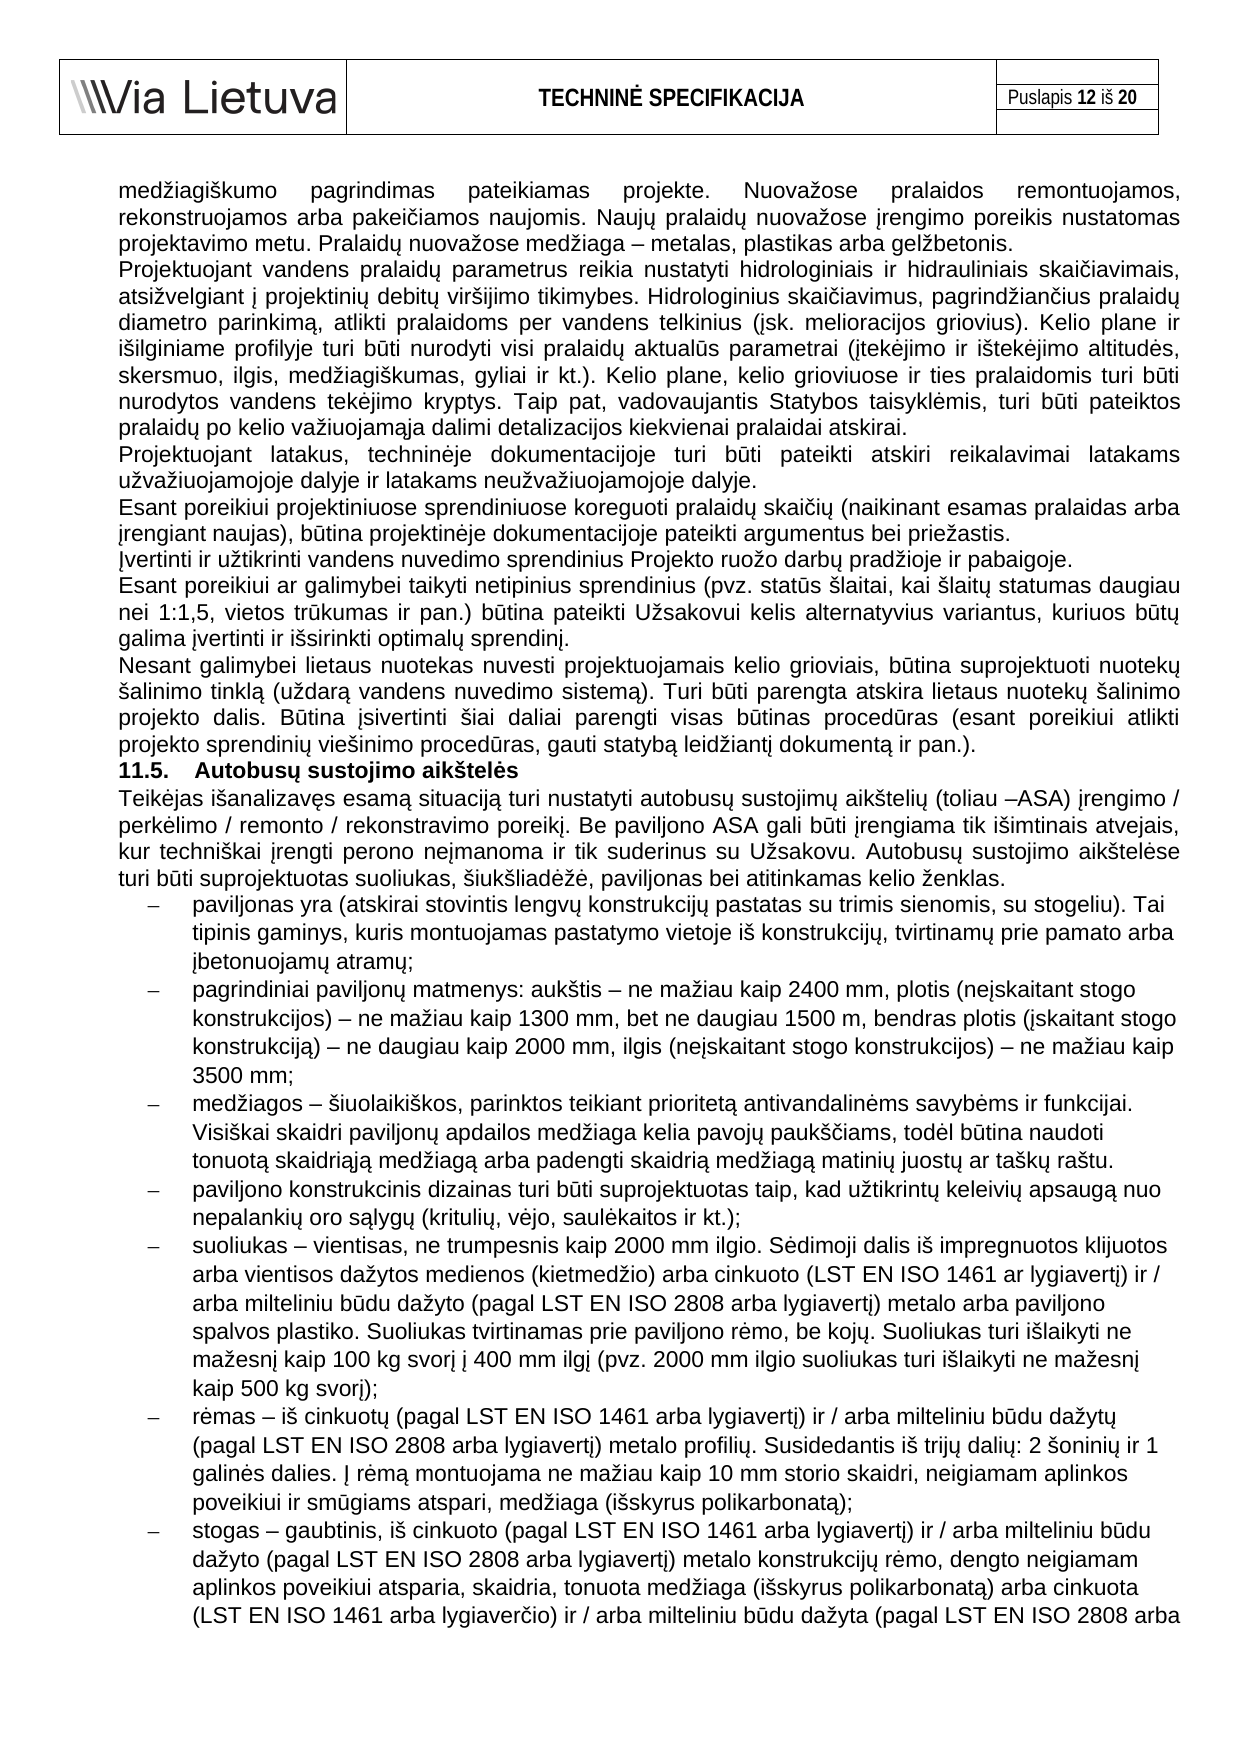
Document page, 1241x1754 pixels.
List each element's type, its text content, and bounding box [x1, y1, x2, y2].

list paviljonas yra (atskirai stovintis lengvų konstrukcijų pastatas su trimis sienomis, su stogeliu). Tai tipinis gaminys, kuris montuojamas pastatymo vietoje iš konstrukcijų, tvirtinamų prie pamato arba įbetonuojamų atramų; [148, 891, 1181, 974]
list pagrindiniai paviljonų matmenys: aukštis – ne mažiau kaip 2400 mm, plotis (neįskaitant stogo konstrukcijos) – ne mažiau kaip 1300 mm, bet ne daugiau 1500 m, bendras plotis (įskaitant stogo konstrukciją) – ne daugiau kaip 2000 mm, ilgis (neįskaitant stogo konstrukcijos) – ne mažiau kaip 3500 mm; [148, 976, 1181, 1088]
picture [70, 80, 336, 114]
list rėmas – iš cinkuotų (pagal LST EN ISO 1461 arba lygiavertį) ir / arba milteliniu būdu dažytų (pagal LST EN ISO 2808 arba lygiavertį) metalo profilių. Susidedantis iš trijų dalių: 2 šoninių ir 1 galinės dalies. Į rėmą montuojama ne mažiau kaip 10 mm storio skaidri, neigiamam aplinkos poveikiui ir smūgiams atspari, medžiaga (išskyrus polikarbonatą); [148, 1403, 1181, 1515]
text Projektuojant latakus, techninėje dokumentacijoje turi būti pateikti atskiri reikalavimai latakams užvažiuojamojoje dalyje ir latakams neužvažiuojamojoje dalyje. [118, 441, 1181, 493]
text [118, 177, 1181, 256]
list Autobusų sustojimo aikštelės [118, 757, 1181, 783]
text Įvertinti ir užtikrinti vandens nuvedimo sprendinius Projekto ruožo darbų pradžioje ir pabaigoje. [118, 546, 1181, 572]
text Projektuojant vandens pralaidų parametrus reikia nustatyti hidrologiniais ir hidrauliniais skaičiavimais, atsižvelgiant į projektinių debitų viršijimo tikimybes. Hidrologinius skaičiavimus, pagrindžiančius pralaidų diametro parinkimą, atlikti pralaidoms per vandens telkinius (įsk. melioracijos griovius). Kelio plane ir išilginiame profilyje turi būti nurodyti visi pralaidų aktualūs parametrai (įtekėjimo ir ištekėjimo altitudės, skersmuo, ilgis, medžiagiškumas, gyliai ir kt.). Kelio plane, kelio grioviuose ir ties pralaidomis turi būti nurodytos vandens tekėjimo kryptys. Taip pat, vadovaujantis Statybos taisyklėmis, turi būti pateiktos pralaidų po kelio važiuojamąja dalimi detalizacijos kiekvienai pralaidai atskirai. [118, 256, 1181, 441]
list medžiagos – šiuolaikiškos, parinktos teikiant prioritetą antivandalinėms savybėms ir funkcijai. Visiškai skaidri paviljonų apdailos medžiaga kelia pavojų paukščiams, todėl būtina naudoti tonuotą skaidriąją medžiagą arba padengti skaidrią medžiagą matinių juostų ar taškų raštu. [148, 1090, 1181, 1173]
list suoliukas – vientisas, ne trumpesnis kaip 2000 mm ilgio. Sėdimoji dalis iš impregnuotos klijuotos arba vientisos dažytos medienos (kietmedžio) arba cinkuoto (LST EN ISO 1461 ar lygiavertį) ir / arba milteliniu būdu dažyto (pagal LST EN ISO 2808 arba lygiavertį) metalo arba paviljono spalvos plastiko. Suoliukas tvirtinamas prie paviljono rėmo, be kojų. Suoliukas turi išlaikyti ne mažesnį kaip 100 kg svorį į 400 mm ilgį (pvz. 2000 mm ilgio suoliukas turi išlaikyti ne mažesnį kaip 500 kg svorį); [148, 1232, 1181, 1401]
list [148, 1517, 1181, 1629]
text Nesant galimybei lietaus nuotekas nuvesti projektuojamais kelio grioviais, būtina suprojektuoti nuotekų šalinimo tinklą (uždarą vandens nuvedimo sistemą). Turi būti parengta atskira lietaus nuotekų šalinimo projekto dalis. Būtina įsivertinti šiai daliai parengti visas būtinas procedūras (esant poreikiui atlikti projekto sprendinių viešinimo procedūras, gauti statybą leidžiantį dokumentą ir pan.). [118, 652, 1181, 757]
text Esant poreikiui ar galimybei taikyti netipinius sprendinius (pvz. statūs šlaitai, kai šlaitų statumas daugiau nei 1:1,5, vietos trūkumas ir pan.) būtina pateikti Užsakovui kelis alternatyvius variantus, kuriuos būtų galima įvertinti ir išsirinkti optimalų sprendinį. [118, 572, 1181, 652]
text Teikėjas išanalizavęs esamą situaciją turi nustatyti autobusų sustojimų aikštelių (toliau –ASA) įrengimo / perkėlimo / remonto / rekonstravimo poreikį. Be paviljono ASA gali būti įrengiama tik išimtinais atvejais, kur techniškai įrengti perono neįmanoma ir tik suderinus su Užsakovu. Autobusų sustojimo aikštelėse turi būti suprojektuotas suoliukas, šiukšliadėžė, paviljonas bei atitinkamas kelio ženklas. [118, 785, 1181, 891]
list paviljono konstrukcinis dizainas turi būti suprojektuotas taip, kad užtikrintų keleivių apsaugą nuo nepalankių oro sąlygų (kritulių, vėjo, saulėkaitos ir kt.); [148, 1176, 1181, 1230]
text Esant poreikiui projektiniuose sprendiniuose koreguoti pralaidų skaičių (naikinant esamas pralaidas arba įrengiant naujas), būtina projektinėje dokumentacijoje pateikti argumentus bei priežastis. [118, 493, 1181, 546]
